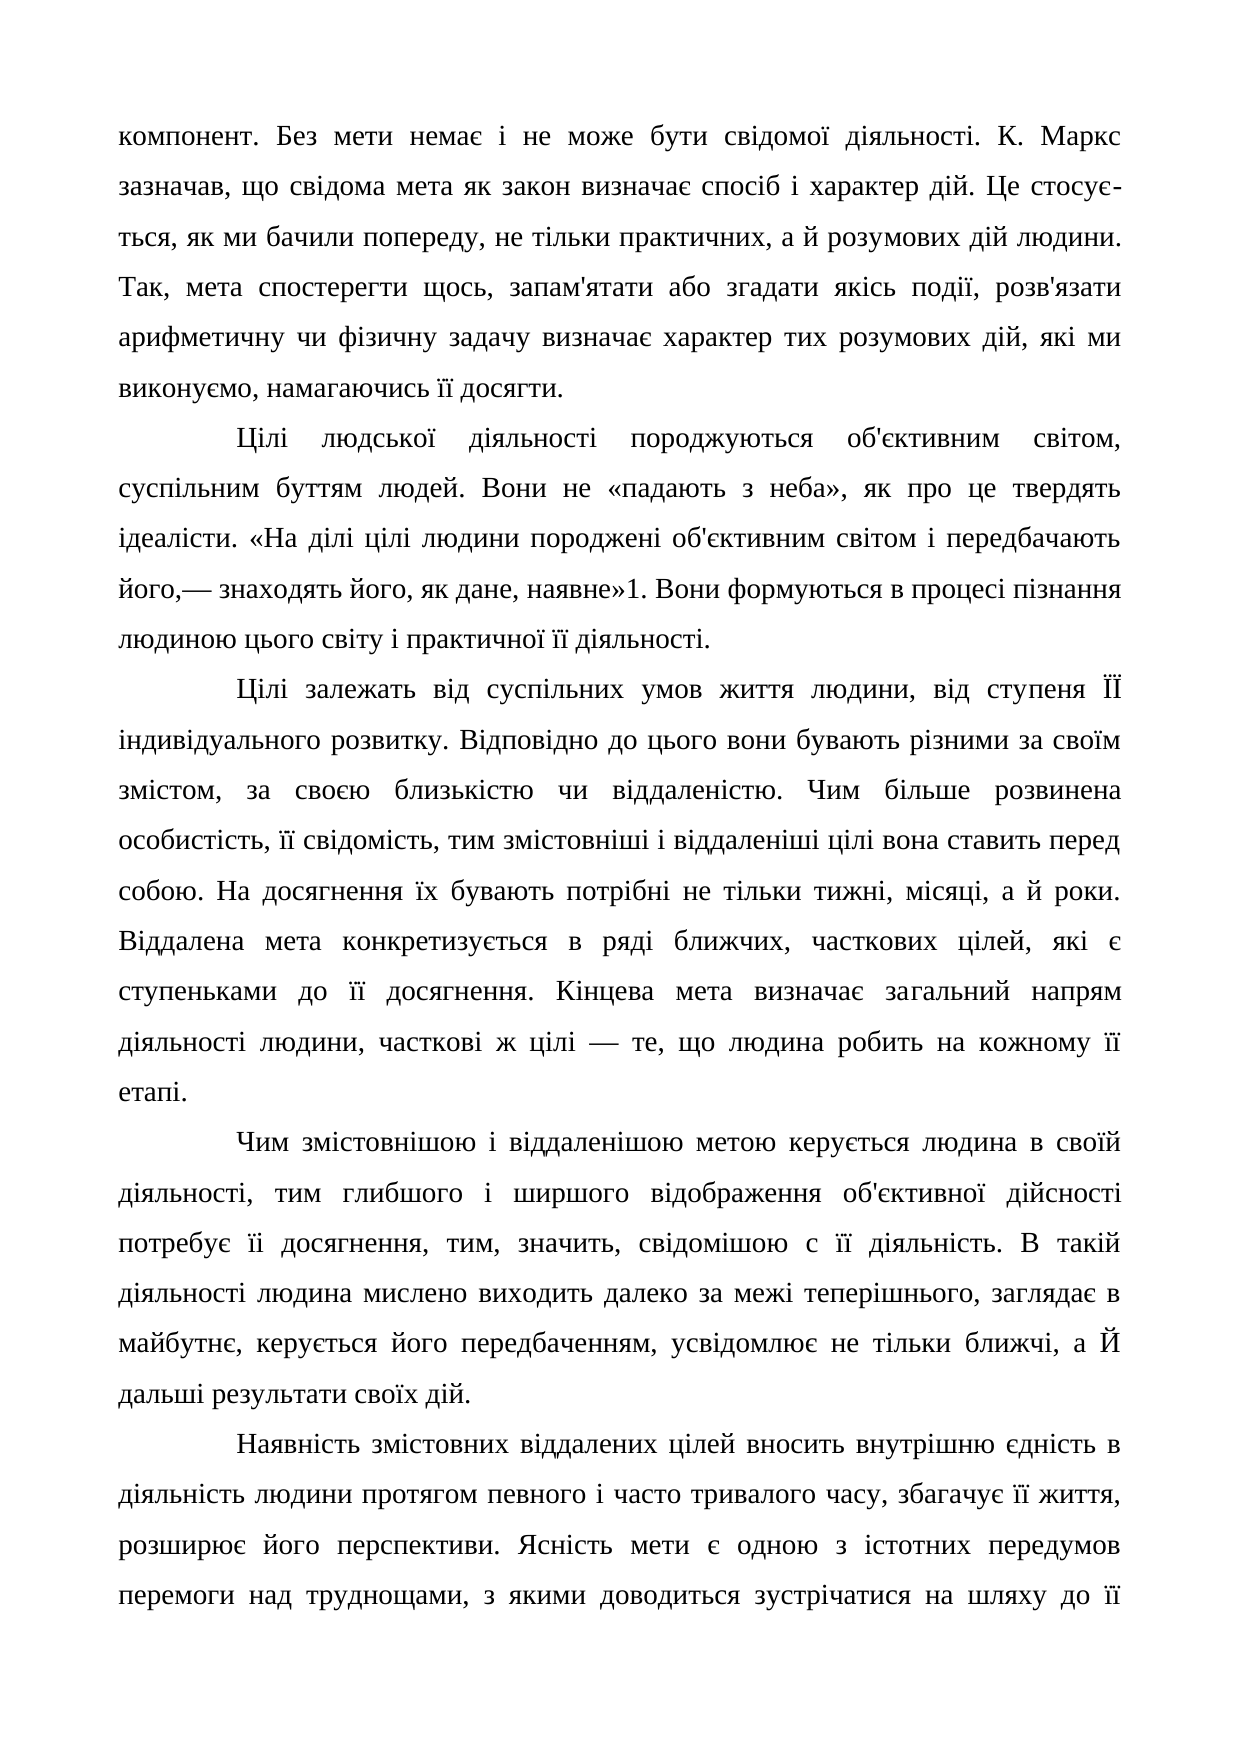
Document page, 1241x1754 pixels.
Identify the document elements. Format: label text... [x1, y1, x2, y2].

text Цілі залежать від суспільних умов життя людини, від ступеня ЇЇ індивідуального розвитку. Відповідно до цього вони бувають різними за своїм змістом, за своєю близькістю чи віддаленістю. Чим більше розвинена особистість, її свідомість, тим змістовніші і віддаленіші цілі вона ставить перед собою. На досягнення їх бувають потрібні не тільки тижні, місяці, а й роки. Віддалена мета конкретизується в ряді ближчих, часткових цілей, які є ступеньками до її досягнення. Кінцева мета визначає загальний напрям діяльності людини, часткові ж цілі — те, що людина робить на кожному її етапі. [118, 672, 1122, 1108]
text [118, 118, 1122, 403]
text Цілі людської діяльності породжуються об'єктивним світом, суспільним буттям людей. Вони не «падають з неба», як про це твердять ідеалісти. «На ділі цілі людини породжені об'єктивним світом і передбачають його,— знаходять його, як дане, наявне»1. Вони формуються в процесі пізнання людиною цього світу і практичної її діяльності. [118, 420, 1122, 655]
text Чим змістовнішою і віддаленішою метою керується людина в своїй діяльності, тим глибшого і ширшого відображення об'єктивної дійсності потребує їі досягнення, тим, значить, свідомішою с її діяльність. В такій діяльності людина мислено виходить далеко за межі теперішнього, заглядає в майбутнє, керується його передбаченням, усвідомлює не тільки ближчі, а Й дальші результати своїх дій. [118, 1124, 1122, 1409]
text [118, 1426, 1122, 1611]
